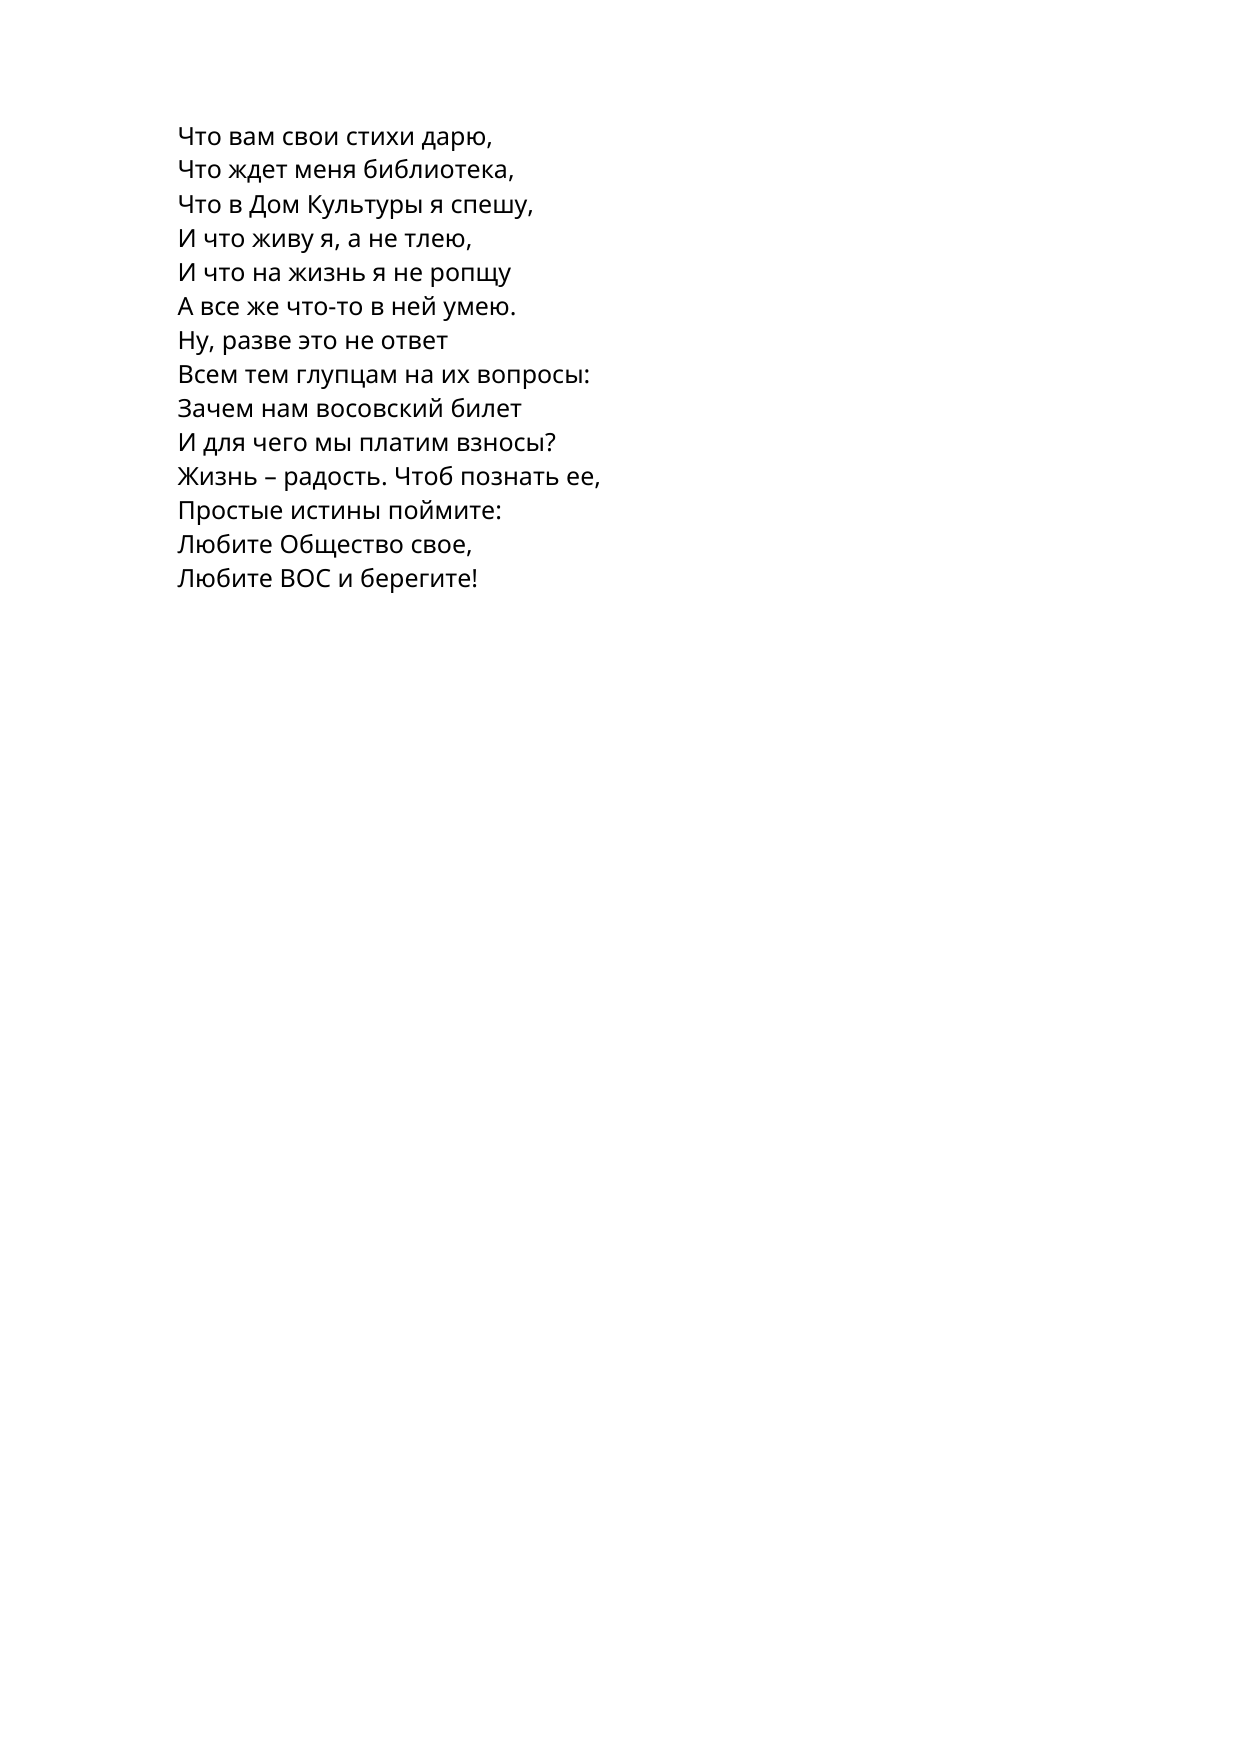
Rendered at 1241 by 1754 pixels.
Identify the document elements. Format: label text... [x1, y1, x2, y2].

text Что ждет меня библиотека, [177, 152, 1152, 186]
text А все же что-то в ней умею. [177, 288, 1152, 322]
text Зачем нам восовский билет [177, 391, 1152, 425]
text И что живу я, а не тлею, [177, 220, 1152, 254]
text Ну, разве это не ответ [177, 322, 1152, 357]
text Всем тем глупцам на их вопросы: [177, 357, 1152, 391]
text Что вам свои стихи дарю, [177, 118, 1152, 152]
text Любите Общество свое, [177, 527, 1152, 561]
text Что в Дом Культуры я спешу, [177, 186, 1152, 220]
text Жизнь – радость. Чтоб познать ее, [177, 459, 1152, 493]
text И для чего мы платим взносы? [177, 425, 1152, 459]
text Простые истины поймите: [177, 493, 1152, 527]
text И что на жизнь я не ропщу [177, 254, 1152, 288]
text Любите ВОС и берегите! [177, 561, 1152, 595]
